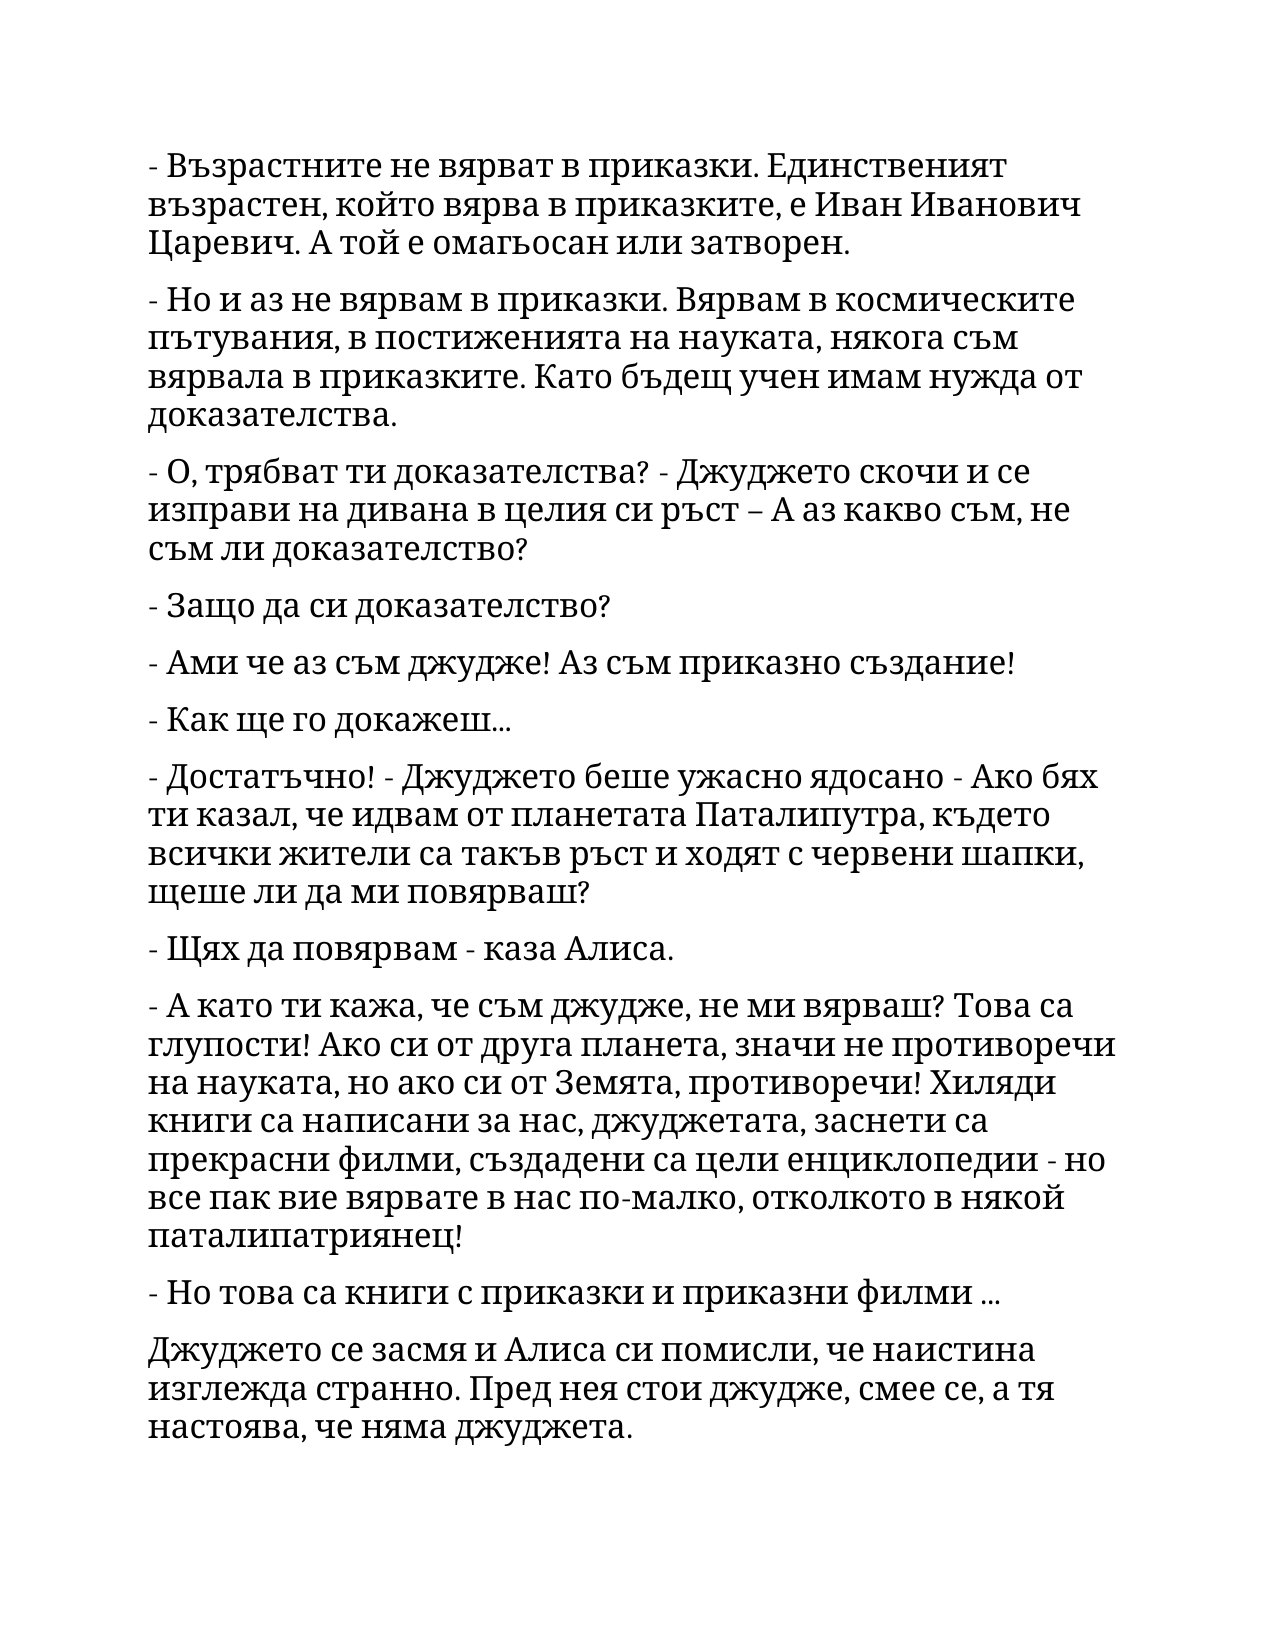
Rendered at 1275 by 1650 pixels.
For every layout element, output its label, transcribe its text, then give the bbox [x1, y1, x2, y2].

text Джуджето се засмя и Алиса си помисли, че наистина изглежда странно. Пред нея стои джудже, смее се, а тя настоява, че няма джуджета. [148, 1332, 1127, 1447]
text - Достатъчно! - Джуджето беше ужасно ядосано - Ако бях ти казал, че идвам от планетата Паталипутра, където всички жители са такъв ръст и ходят с червени шапки, щеше ли да ми повярваш? [148, 758, 1127, 912]
text - Защо да си доказателство? [148, 587, 1127, 626]
text - О, трябват ти доказателства? - Джуджето скочи и се изправи на дивана в целия си ръст – А аз какво съм, не съм ли доказателство? [148, 453, 1127, 568]
text - Възрастните не вярват в приказки. Единственият възрастен, който вярва в приказките, е Иван Иванович Царевич. А той е омагьосан или затворен. [148, 148, 1127, 263]
text - Как ще го докажеш... [148, 701, 1127, 740]
text - Щях да повярвам - каза Алиса. [148, 931, 1127, 969]
text - Но и аз не вярвам в приказки. Вярвам в космическите пътувания, в постиженията на науката, някога съм вярвала в приказките. Като бъдещ учен имам нужда от доказателства. [148, 281, 1127, 435]
text - А като ти кажа, че съм джудже, не ми вярваш? Това са глупости! Ако си от друга планета, значи не противоречи на науката, но ако си от Земята, противоречи! Хиляди книги са написани за нас, джуджетата, заснети са прекрасни филми, създадени са цели енциклопедии - но все пак вие вярвате в нас по-малко, отколкото в някой паталипатриянец! [148, 988, 1127, 1256]
text - Ами че аз съм джудже! Аз съм приказно създание! [148, 644, 1127, 683]
text - Но това са книги с приказки и приказни филми ... [148, 1275, 1127, 1313]
